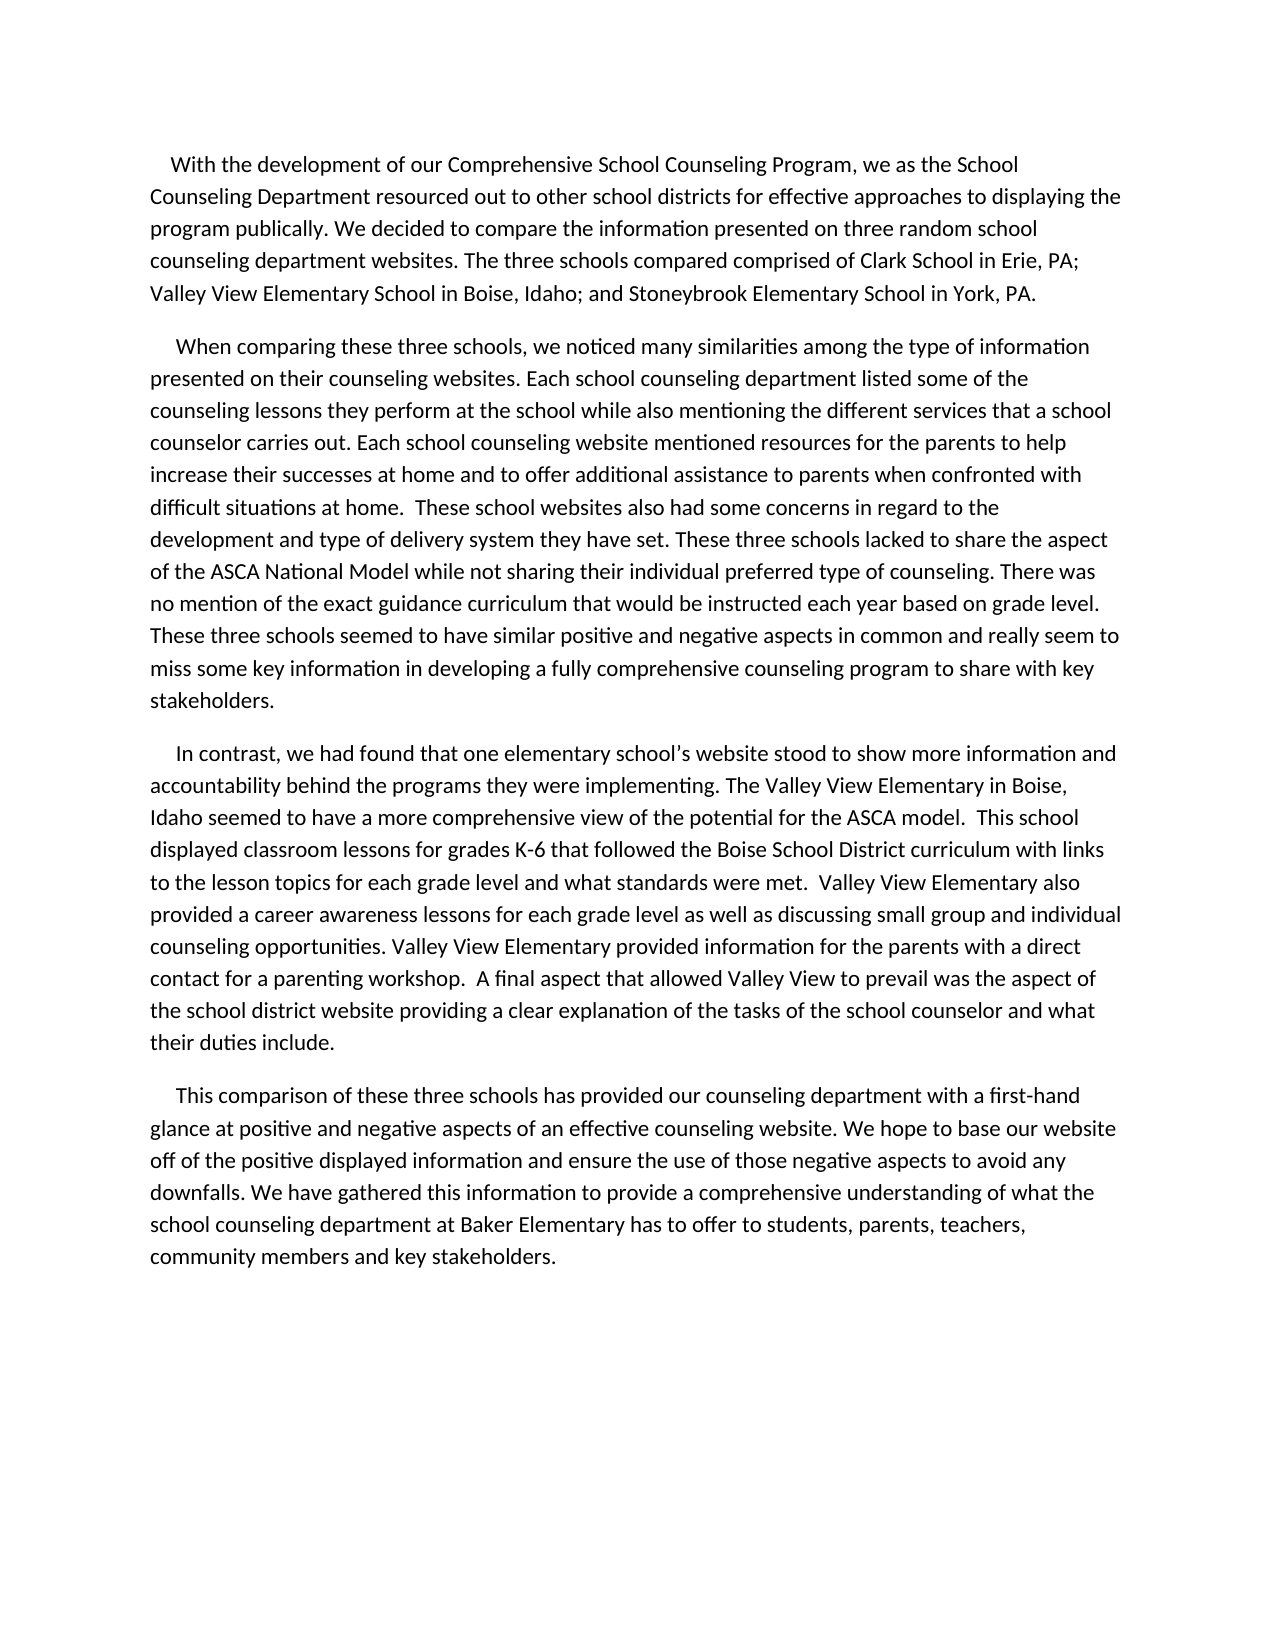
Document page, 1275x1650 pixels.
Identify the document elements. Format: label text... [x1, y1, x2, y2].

text This comparison of these three schools has provided our counseling department with a first-hand glance at positive and negative aspects of an effective counseling website. We hope to base our website off of the positive displayed information and ensure the use of those negative aspects to avoid any downfalls. We have gathered this information to provide a comprehensive understanding of what the school counseling department at Baker Elementary has to offer to students, parents, teachers, community members and key stakeholders. [150, 1082, 1125, 1271]
text When comparing these three schools, we noticed many similarities among the type of information presented on their counseling websites. Each school counseling department listed some of the counseling lessons they perform at the school while also mentioning the different services that a school counselor carries out. Each school counseling website mentioned resources for the parents to help increase their successes at home and to offer additional assistance to parents when confronted with difficult situations at home. These school websites also had some concerns in regard to the development and type of delivery system they have set. These three schools lacked to share the aspect of the ASCA National Model while not sharing their individual preferred type of counseling. There was no mention of the exact guidance curriculum that would be instructed each year based on grade level. These three schools seemed to have similar positive and negative aspects in common and really seem to miss some key information in developing a fully comprehensive counseling program to share with key stakeholders. [150, 332, 1125, 714]
text In contrast, we had found that one elementary school’s website stood to show more information and accountability behind the programs they were implementing. The Valley View Elementary in Boise, Idaho seemed to have a more comprehensive view of the potential for the ASCA model. This school displayed classroom lessons for grades K-6 that followed the Boise School District curriculum with links to the lesson topics for each grade level and what standards were met. Valley View Elementary also provided a career awareness lessons for each grade level as well as discussing small group and individual counseling opportunities. Valley View Elementary provided information for the parents with a direct contact for a parenting workshop. A final aspect that allowed Valley View to prevail was the aspect of the school district website providing a clear explanation of the tasks of the school counselor and what their duties include. [150, 739, 1125, 1057]
text With the development of our Comprehensive School Counseling Program, we as the School Counseling Department resourced out to other school districts for effective approaches to displaying the program publically. We decided to compare the information presented on three random school counseling department websites. The three schools compared comprised of Clark School in Erie, PA; Valley View Elementary School in Boise, Idaho; and Stoneybrook Elementary School in York, PA. [150, 150, 1125, 307]
